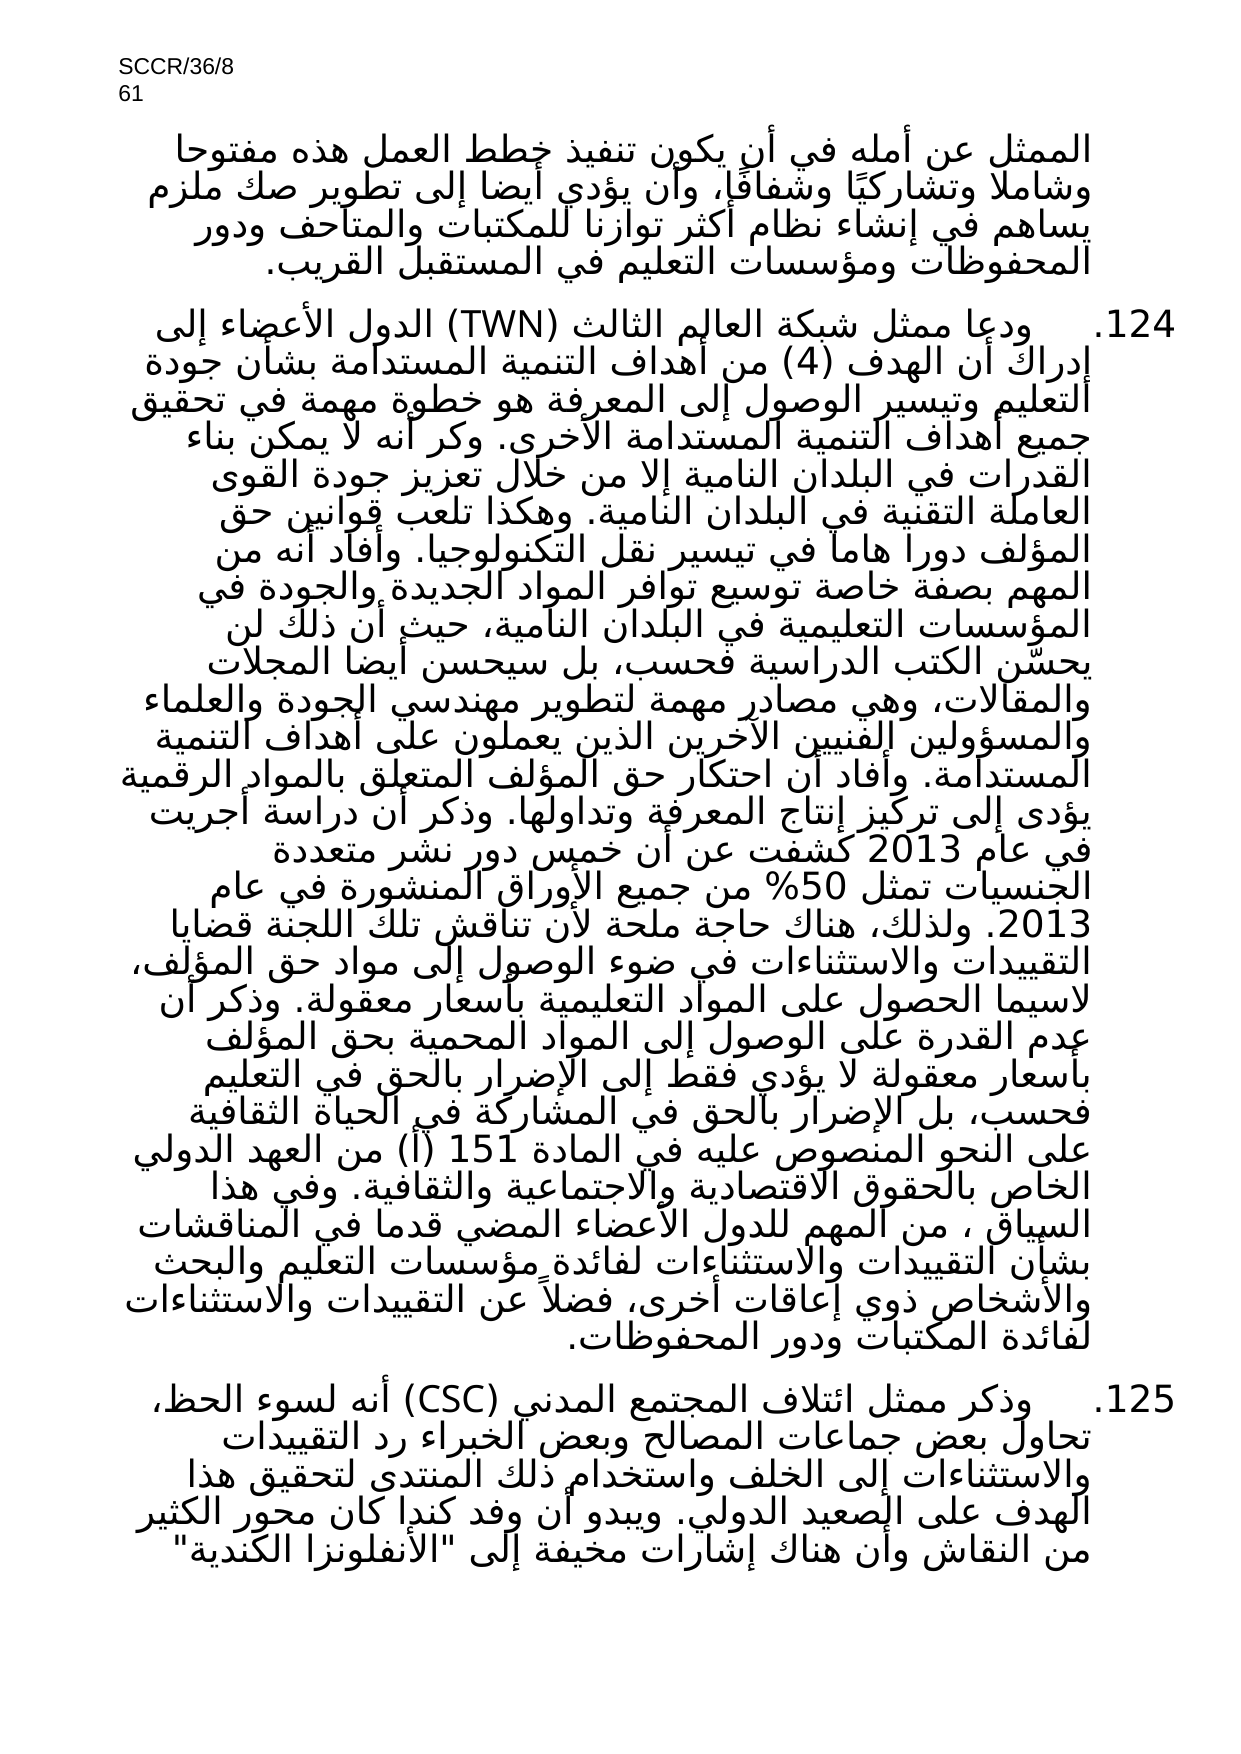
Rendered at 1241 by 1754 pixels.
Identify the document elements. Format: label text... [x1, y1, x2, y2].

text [118, 132, 1092, 282]
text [118, 1382, 1092, 1570]
text ودعا ممثل شبكة العالم الثالث (TWN) الدول الأعضاء إلى إدراك أن الهدف (4) من أهداف التنمية المستدامة بشأن جودة التعليم وتيسير الوصول إلى المعرفة هو خطوة مهمة في تحقيق جميع أهداف التنمية المستدامة الأخرى. وكر أنه لا يمكن بناء القدرات في البلدان النامية إلا من خلال تعزيز جودة القوى العاملة التقنية في البلدان النامية. وهكذا تلعب قوانين حق المؤلف دورا هاما في تيسير نقل التكنولوجيا. وأفاد أنه من المهم بصفة خاصة توسيع توافر المواد الجديدة والجودة في المؤسسات التعليمية في البلدان النامية، حيث أن ذلك لن يحسّن الكتب الدراسية فحسب، بل سيحسن أيضا المجلات والمقالات، وهي مصادر مهمة لتطوير مهندسي الجودة والعلماء والمسؤولين الفنيين الآخرين الذين يعملون على أهداف التنمية المستدامة. وأفاد أن احتكار حق المؤلف المتعلق بالمواد الرقمية يؤدى إلى تركيز إنتاج المعرفة وتداولها. وذكر أن دراسة أجريت في عام 2013 كشفت عن أن خمس دور نشر متعددة الجنسيات تمثل 50% من جميع الأوراق المنشورة في عام 2013. ولذلك، هناك حاجة ملحة لأن تناقش تلك اللجنة قضايا التقييدات والاستثناءات في ضوء الوصول إلى مواد حق المؤلف، لاسيما الحصول على المواد التعليمية بأسعار معقولة. وذكر أن عدم القدرة على الوصول إلى المواد المحمية بحق المؤلف بأسعار معقولة لا يؤدي فقط إلى الإضرار بالحق في التعليم فحسب، بل الإضرار بالحق في المشاركة في الحياة الثقافية على النحو المنصوص عليه في المادة 151 (أ) من العهد الدولي الخاص بالحقوق الاقتصادية والاجتماعية والثقافية. وفي هذا السياق ، من المهم للدول الأعضاء المضي قدما في المناقشات بشأن التقييدات والاستثناءات لفائدة مؤسسات التعليم والبحث والأشخاص ذوي إعاقات أخرى، فضلاً عن التقييدات والاستثناءات لفائدة المكتبات ودور المحفوظات. [118, 307, 1092, 1357]
